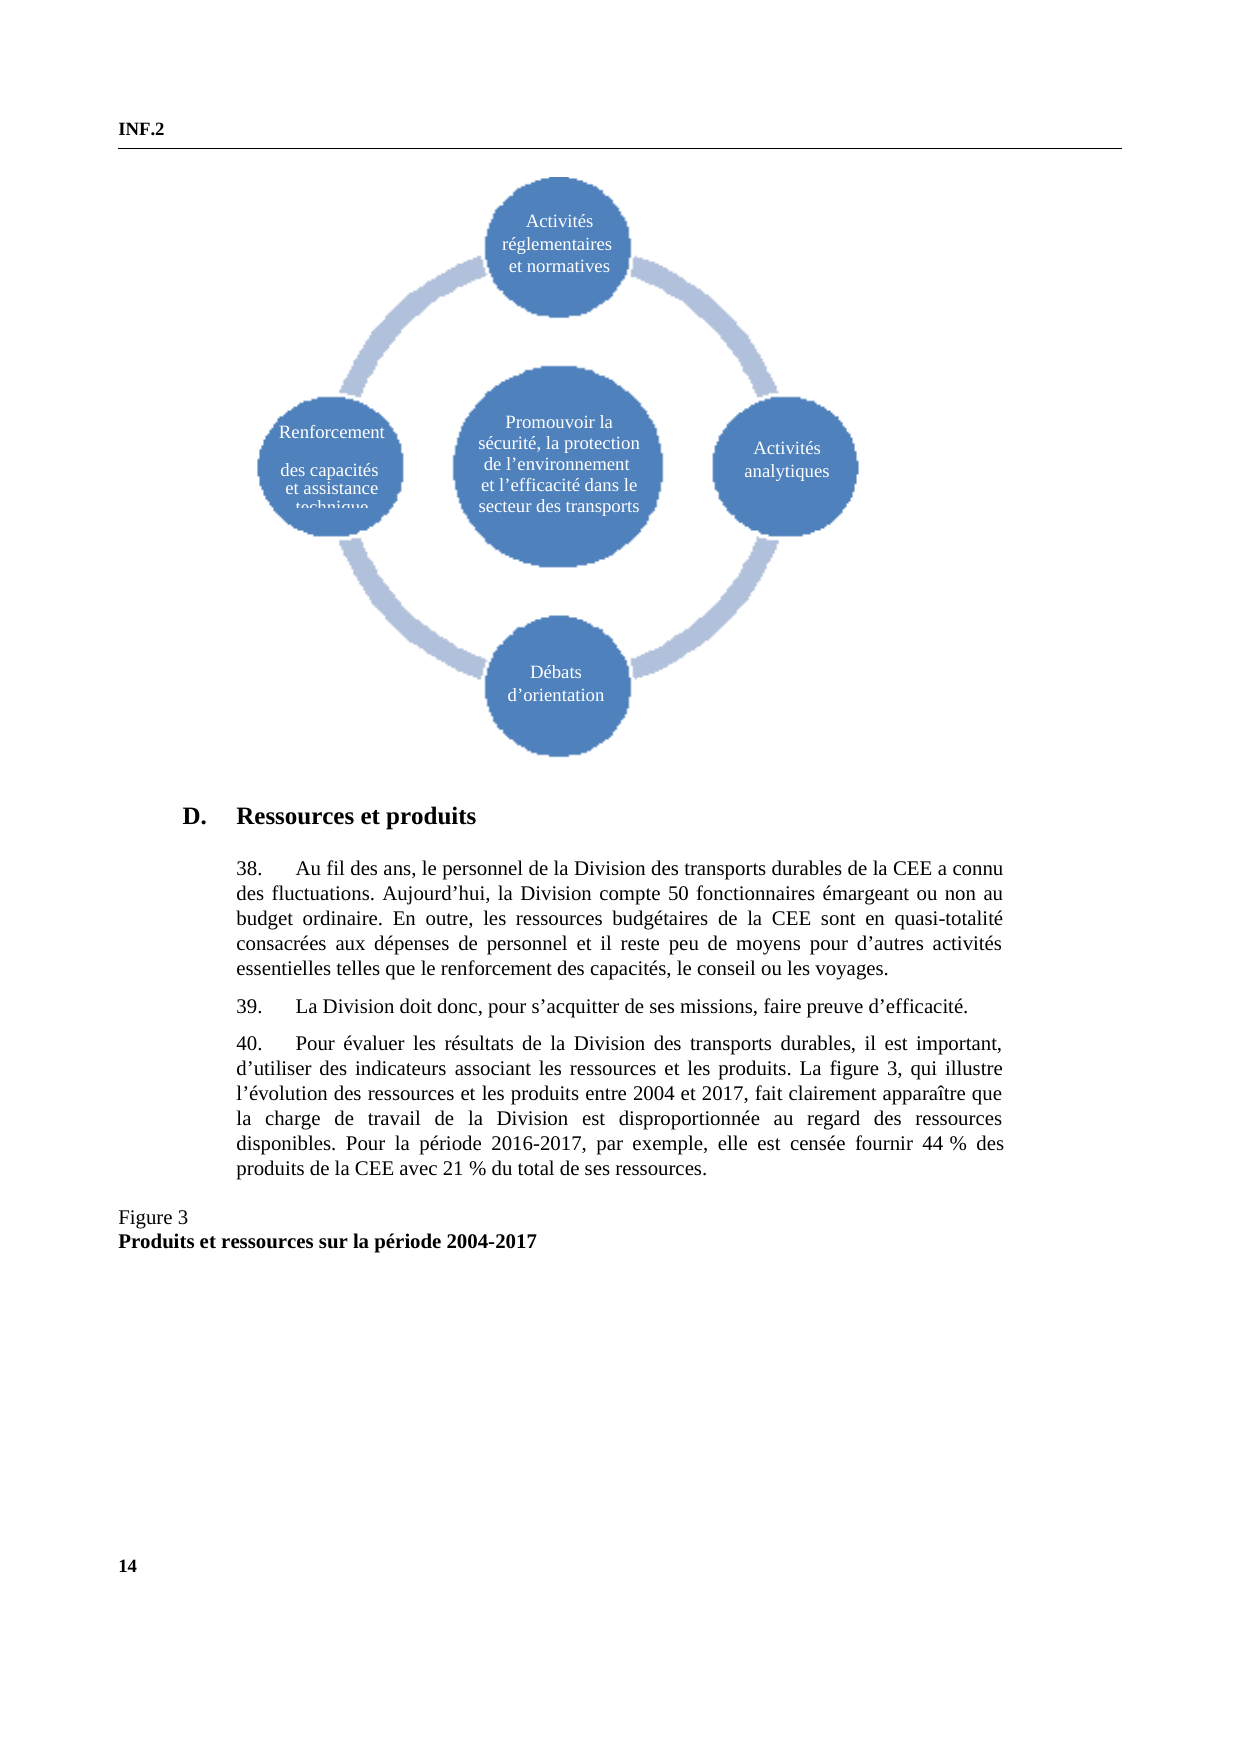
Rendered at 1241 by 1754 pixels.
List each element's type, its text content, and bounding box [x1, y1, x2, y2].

list Au fil des ans, le personnel de la Division des transports durables de la CEE a connu des fluctuations. Aujourd’hui, la Division compte 50 fonctionnaires émargeant ou non au budget ordinaire. En outre, les ressources budgétaires de la CEE sont en quasi-totalité consacrées aux dépenses de personnel et il reste peu de moyens pour d’autres activités essentielles telles que le renforcement des capacités, le conseil ou les voyages. [236, 855, 1004, 980]
picture [236, 177, 885, 765]
text D. Ressources et produits [118, 802, 1004, 830]
subtitle Figure 3 Produits et ressources sur la période 2004-2017 [118, 1205, 1122, 1253]
list Pour évaluer les résultats de la Division des transports durables, il est important, d’utiliser des indicateurs associant les ressources et les produits. La figure 3, qui illustre l’évolution des ressources et les produits entre 2004 et 2017, fait clairement apparaître que la charge de travail de la Division est disproportionnée au regard des ressources disponibles. Pour la période 2016-2017, par exemple, elle est censée fournir 44 % des produits de la CEE avec 21 % du total de ses ressources. [236, 1030, 1004, 1180]
list La Division doit donc, pour s’acquitter de ses missions, faire preuve d’efficacité. [236, 993, 1004, 1018]
